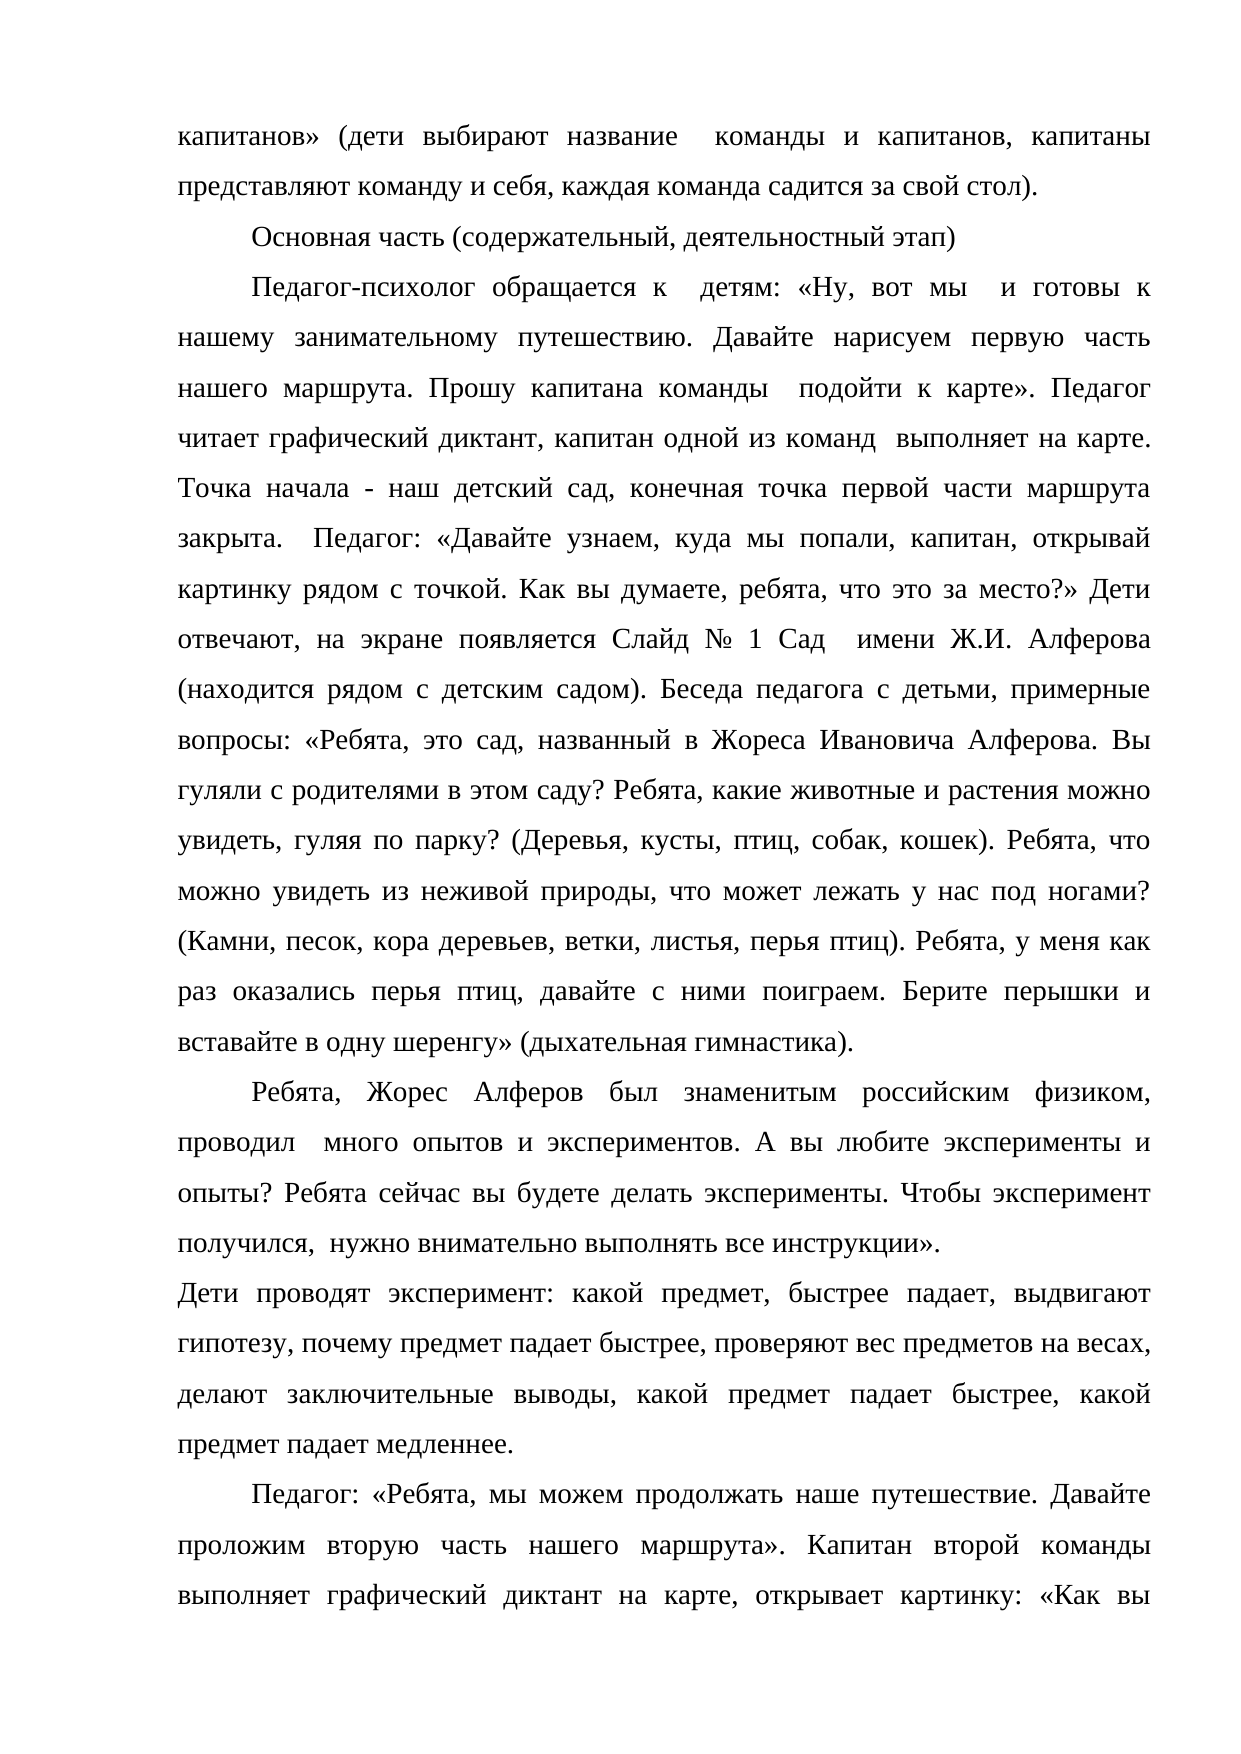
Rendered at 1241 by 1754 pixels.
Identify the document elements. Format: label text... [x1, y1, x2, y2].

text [177, 118, 1152, 202]
text Ребята, Жорес Алферов был знаменитым российским физиком, проводил много опытов и экспериментов. А вы любите эксперименты и опыты? Ребята сейчас вы будете делать эксперименты. Чтобы эксперимент получился, нужно внимательно выполнять все инструкции». [177, 1074, 1152, 1258]
text Педагог-психолог обращается к детям: «Ну, вот мы и готовы к нашему занимательному путешествию. Давайте нарисуем первую часть нашего маршрута. Прошу капитана команды подойти к карте». Педагог читает графический диктант, капитан одной из команд выполняет на карте. Точка начала - наш детский сад, конечная точка первой части маршрута закрыта. Педагог: «Давайте узнаем, куда мы попали, капитан, открывай картинку рядом с точкой. Как вы думаете, ребята, что это за место?» Дети отвечают, на экране появляется Слайд № 1 Сад имени Ж.И. Алферова (находится рядом с детским садом). Беседа педагога с детьми, примерные вопросы: «Ребята, это сад, названный в Жореса Ивановича Алферова. Вы гуляли с родителями в этом саду? Ребята, какие животные и растения можно увидеть, гуляя по парку? (Деревья, кусты, птиц, собак, кошек). Ребята, что можно увидеть из неживой природы, что может лежать у нас под ногами? (Камни, песок, кора деревьев, ветки, листья, перья птиц). Ребята, у меня как раз оказались перья птиц, давайте с ними поиграем. Берите перышки и вставайте в одну шеренгу» (дыхательная гимнастика). [177, 269, 1152, 1057]
text Основная часть (содержательный, деятельностный этап) [177, 219, 1152, 252]
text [177, 1477, 1152, 1611]
text Дети проводят эксперимент: какой предмет, быстрее падает, выдвигают гипотезу, почему предмет падает быстрее, проверяют вес предметов на весах, делают заключительные выводы, какой предмет падает быстрее, какой предмет падает медленнее. [177, 1275, 1152, 1460]
